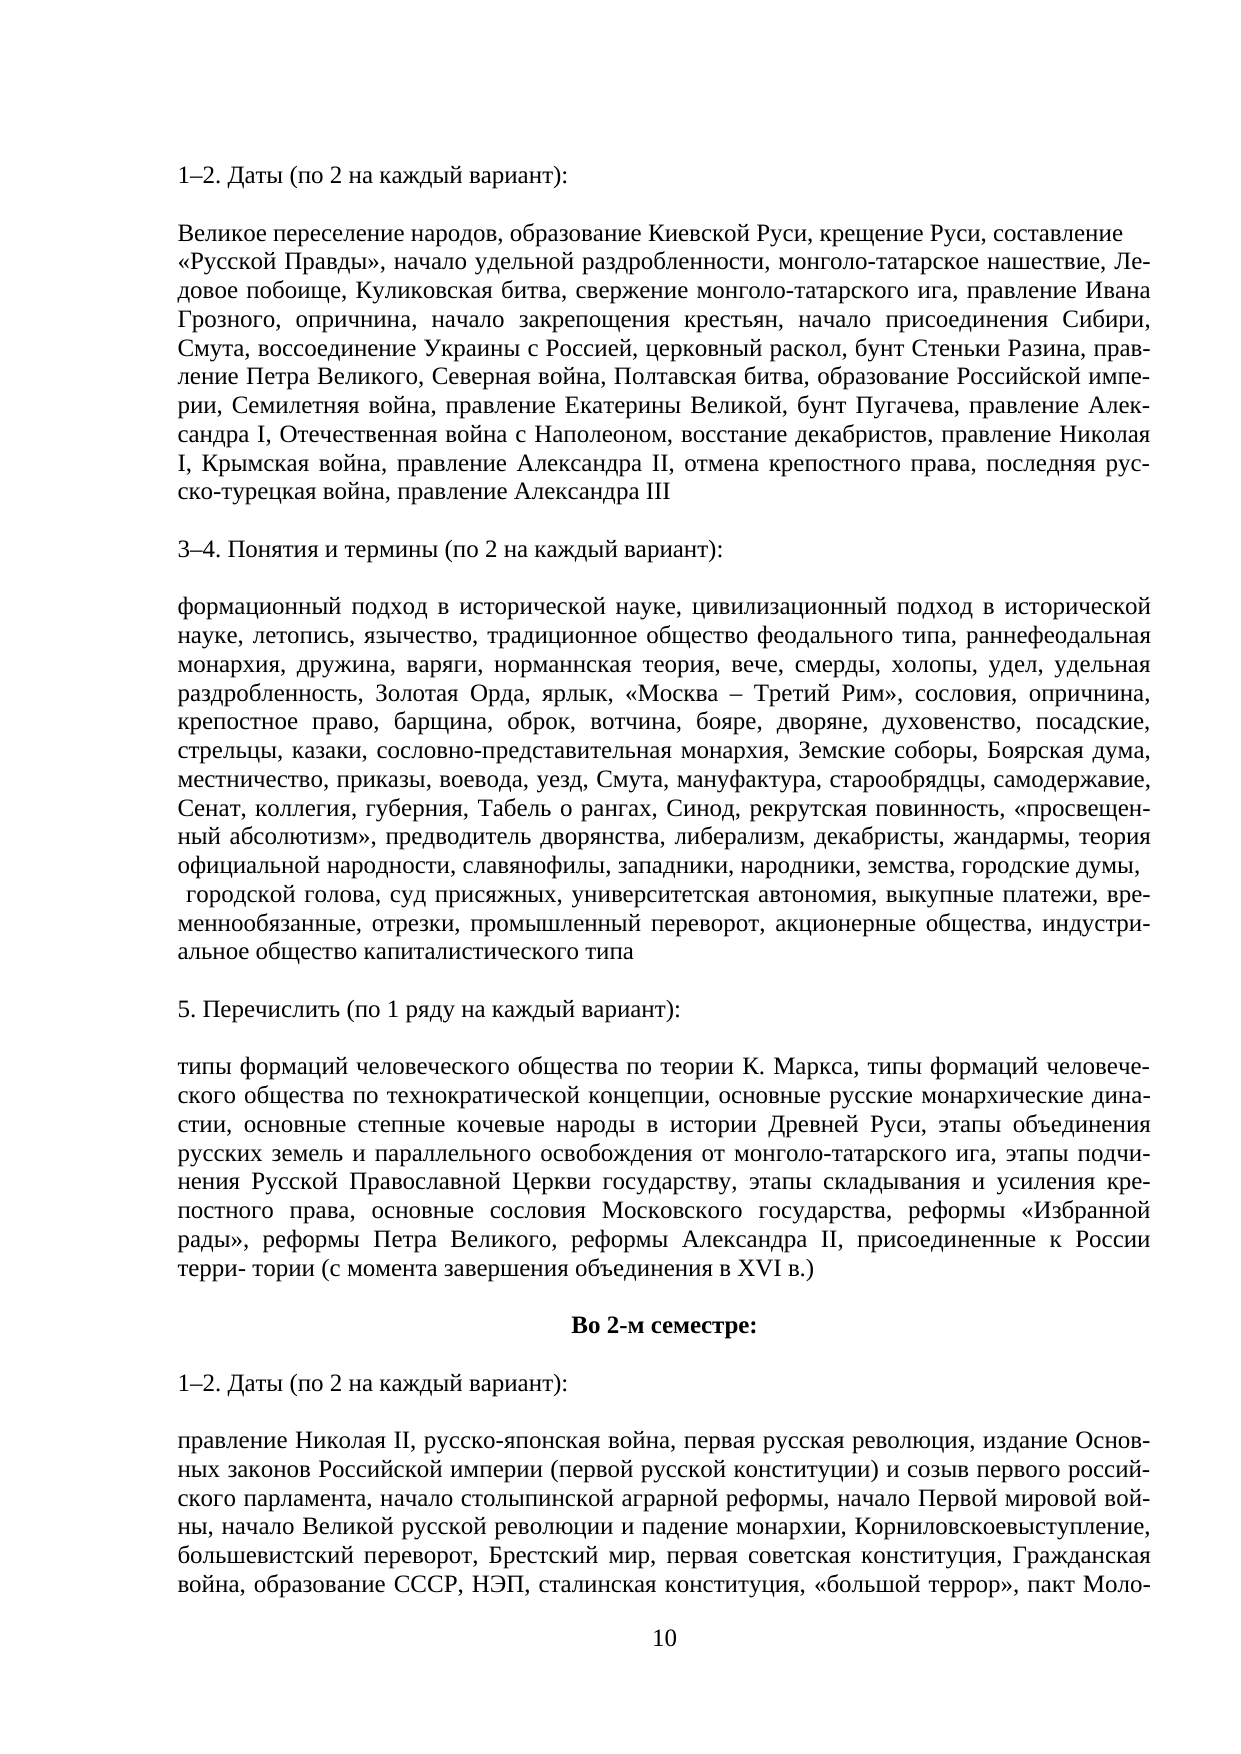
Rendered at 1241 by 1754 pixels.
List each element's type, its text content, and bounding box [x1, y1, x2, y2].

text 3–4. Понятия и термины (по 2 на каждый вариант): [177, 534, 1152, 563]
text 1–2. Даты (по 2 на каждый вариант): [177, 1368, 1152, 1396]
text Во 2-м семестре: [177, 1310, 1152, 1339]
text 5. Перечислить (по 1 ряду на каждый вариант): [177, 994, 1152, 1023]
text формационный подход в исторической науке, цивилизационный подход в исторической науке, летопись, язычество, традиционное общество феодального типа, раннефеодальная монархия, дружина, варяги, норманнская теория, вече, смерды, холопы, удел, удельная раздробленность, Золотая Орда, ярлык, «Москва – Третий Рим», сословия, опричнина, крепостное право, барщина, оброк, вотчина, бояре, дворяне, духовенство, посадские, стрельцы, казаки, сословно-представительная монархия, Земские соборы, Боярская дума, местничество, приказы, воевода, уезд, Смута, мануфактура, старообрядцы, самодержавие, Сенат, коллегия, губерния, Табель о рангах, Синод, рекрутская повинность, «просвещен- ный абсолютизм», предводитель дворянства, либерализм, декабристы, жандармы, теория официальной народности, славянофилы, западники, народники, земства, городские думы, [177, 591, 1152, 879]
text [177, 1425, 1152, 1598]
text Великое переселение народов, образование Киевской Руси, крещение Руси, составление [177, 218, 1152, 246]
text 1–2. Даты (по 2 на каждый вариант): [177, 160, 1152, 189]
text городской голова, суд присяжных, университетская автономия, выкупные платежи, вре- меннообязанные, отрезки, промышленный переворот, акционерные общества, индустри- альное общество капиталистического типа [177, 879, 1152, 965]
text типы формаций человеческого общества по теории К. Маркса, типы формаций человече- ского общества по технократической концепции, основные русские монархические дина- стии, основные степные кочевые народы в истории Древней Руси, этапы объединения русских земель и параллельного освобождения от монголо-татарского ига, этапы подчи- нения Русской Православной Церкви государству, этапы складывания и усиления кре-постного права, основные сословия Московского государства, реформы «Избранной рады», реформы Петра Великого, реформы Александра II, присоединенные к России терри- тории (с момента завершения объединения в XVI в.) [177, 1051, 1152, 1281]
text «Русской Правды», начало удельной раздробленности, монголо-татарское нашествие, Ле- довое побоище, Куликовская битва, свержение монголо-татарского ига, правление Ивана Грозного, опричнина, начало закрепощения крестьян, начало присоединения Сибири, Смута, воссоединение Украины с Россией, церковный раскол, бунт Стеньки Разина, прав- ление Петра Великого, Северная война, Полтавская битва, образование Российской импе- рии, Семилетняя война, правление Екатерины Великой, бунт Пугачева, правление Алек- сандра I, Отечественная война с Наполеоном, восстание декабристов, правление Николая I, Крымская война, правление Александра II, отмена крепостного права, последняя рус- ско-турецкая война, правление Александра III [177, 246, 1152, 505]
